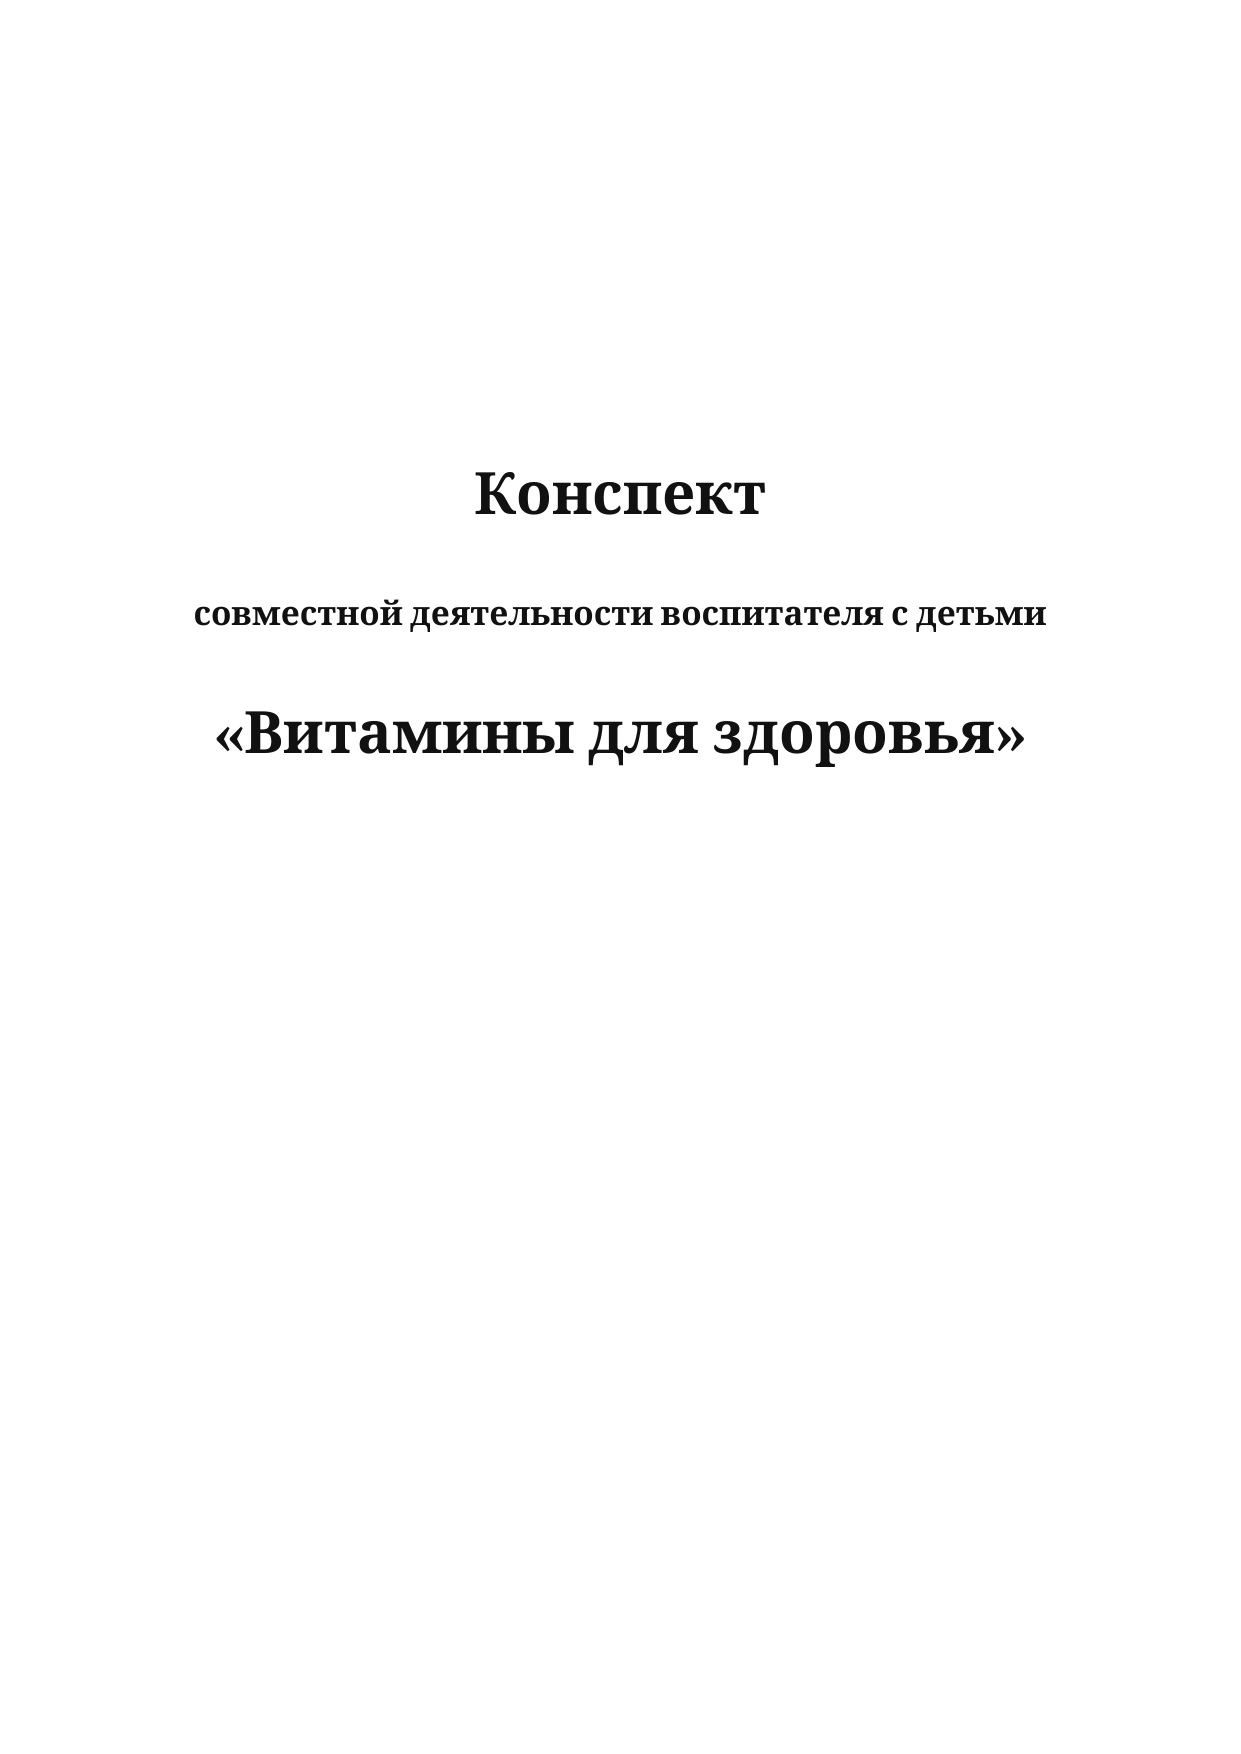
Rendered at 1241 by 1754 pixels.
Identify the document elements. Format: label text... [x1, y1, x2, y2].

text Конспект [89, 462, 1152, 529]
text «Витамины для здоровья» [89, 701, 1152, 768]
text совместной деятельности воспитателя с детьми [89, 596, 1152, 634]
